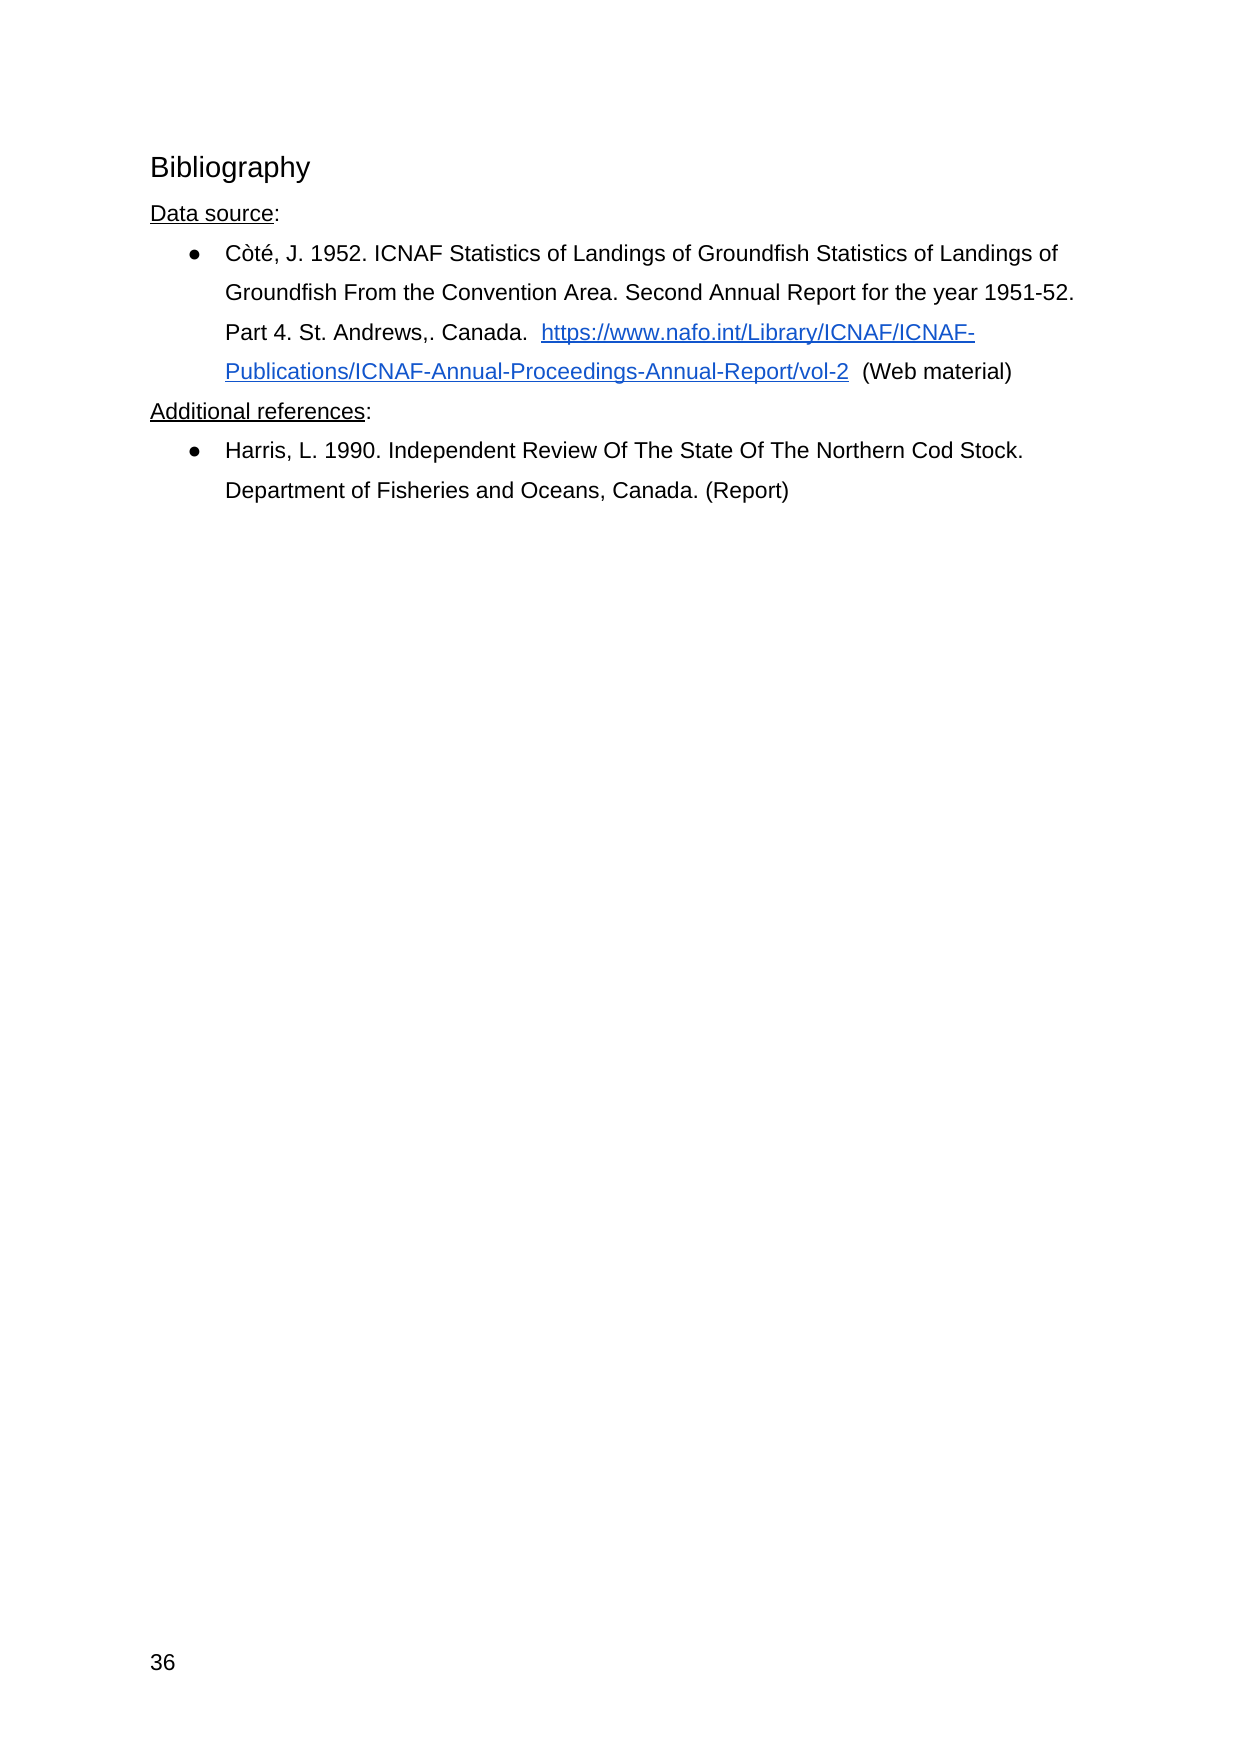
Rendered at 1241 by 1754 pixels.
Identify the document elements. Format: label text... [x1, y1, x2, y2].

list Còté, J. 1952. ICNAF Statistics of Landings of Groundfish Statistics of Landings of Groundfish From the Convention Area. Second Annual Report for the year 1951-52. Part 4. St. Andrews,. Canada. https://www.nafo.int/Library/ICNAF/ICNAF-Publications/ICNAF-Annual-Proceedings-Annual-Report/vol-2 (Web material) [187, 240, 1090, 384]
text Additional references: [150, 398, 1090, 424]
text Bibliography [150, 150, 1090, 183]
text Data source: [150, 200, 1090, 227]
list Harris, L. 1990. Independent Review Of The State Of The Northern Cod Stock. Department of Fisheries and Oceans, Canada. (Report) [187, 437, 1090, 503]
